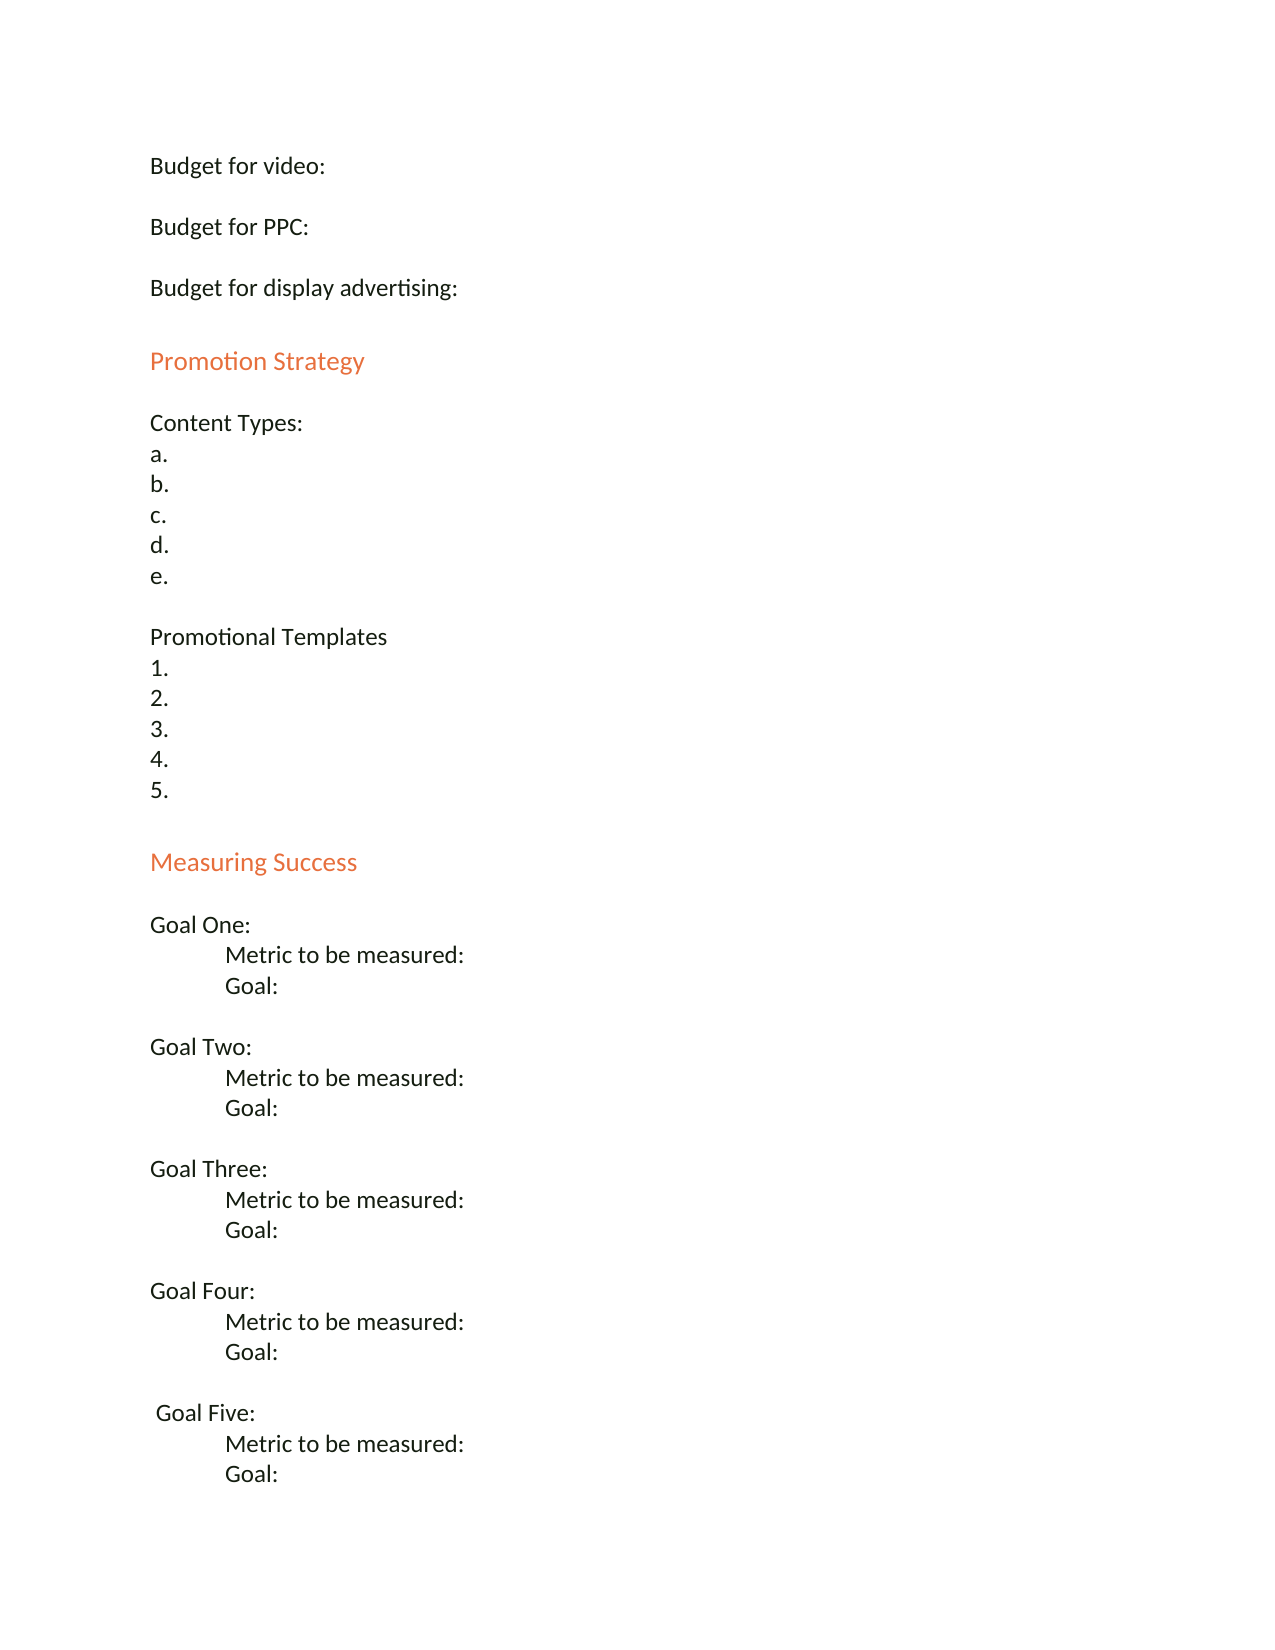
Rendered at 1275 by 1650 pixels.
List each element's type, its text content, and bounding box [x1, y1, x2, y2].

text Budget for display advertising: [150, 272, 1125, 303]
text 1. [150, 652, 1125, 682]
text 4. [150, 743, 1125, 774]
text Metric to be measured: [150, 1306, 1125, 1336]
text Metric to be measured: [150, 1184, 1125, 1214]
text Goal Four: [150, 1275, 1125, 1306]
text a. [150, 438, 1125, 468]
text Metric to be measured: [150, 1062, 1125, 1092]
text Promotional Templates [150, 621, 1125, 652]
subtitle Measuring Success [150, 846, 1125, 879]
text Goal: [150, 1458, 1125, 1489]
text 3. [150, 713, 1125, 743]
text Metric to be measured: [150, 940, 1125, 970]
text Goal Three: [150, 1153, 1125, 1184]
text e. [150, 560, 1125, 591]
text Goal: [150, 1092, 1125, 1123]
text Content Types: [150, 407, 1125, 438]
text Goal Five: [150, 1397, 1125, 1428]
text 5. [150, 774, 1125, 804]
text Budget for PPC: [150, 211, 1125, 242]
text Goal One: [150, 909, 1125, 940]
subtitle Promotion Strategy [150, 344, 1125, 377]
text d. [150, 529, 1125, 560]
text 2. [150, 682, 1125, 713]
text c. [150, 499, 1125, 529]
text Goal Two: [150, 1031, 1125, 1062]
text Metric to be measured: [150, 1428, 1125, 1458]
text Goal: [150, 1336, 1125, 1367]
text Goal: [150, 1214, 1125, 1245]
text b. [150, 468, 1125, 499]
text Budget for video: [150, 150, 1125, 181]
text Goal: [150, 970, 1125, 1001]
